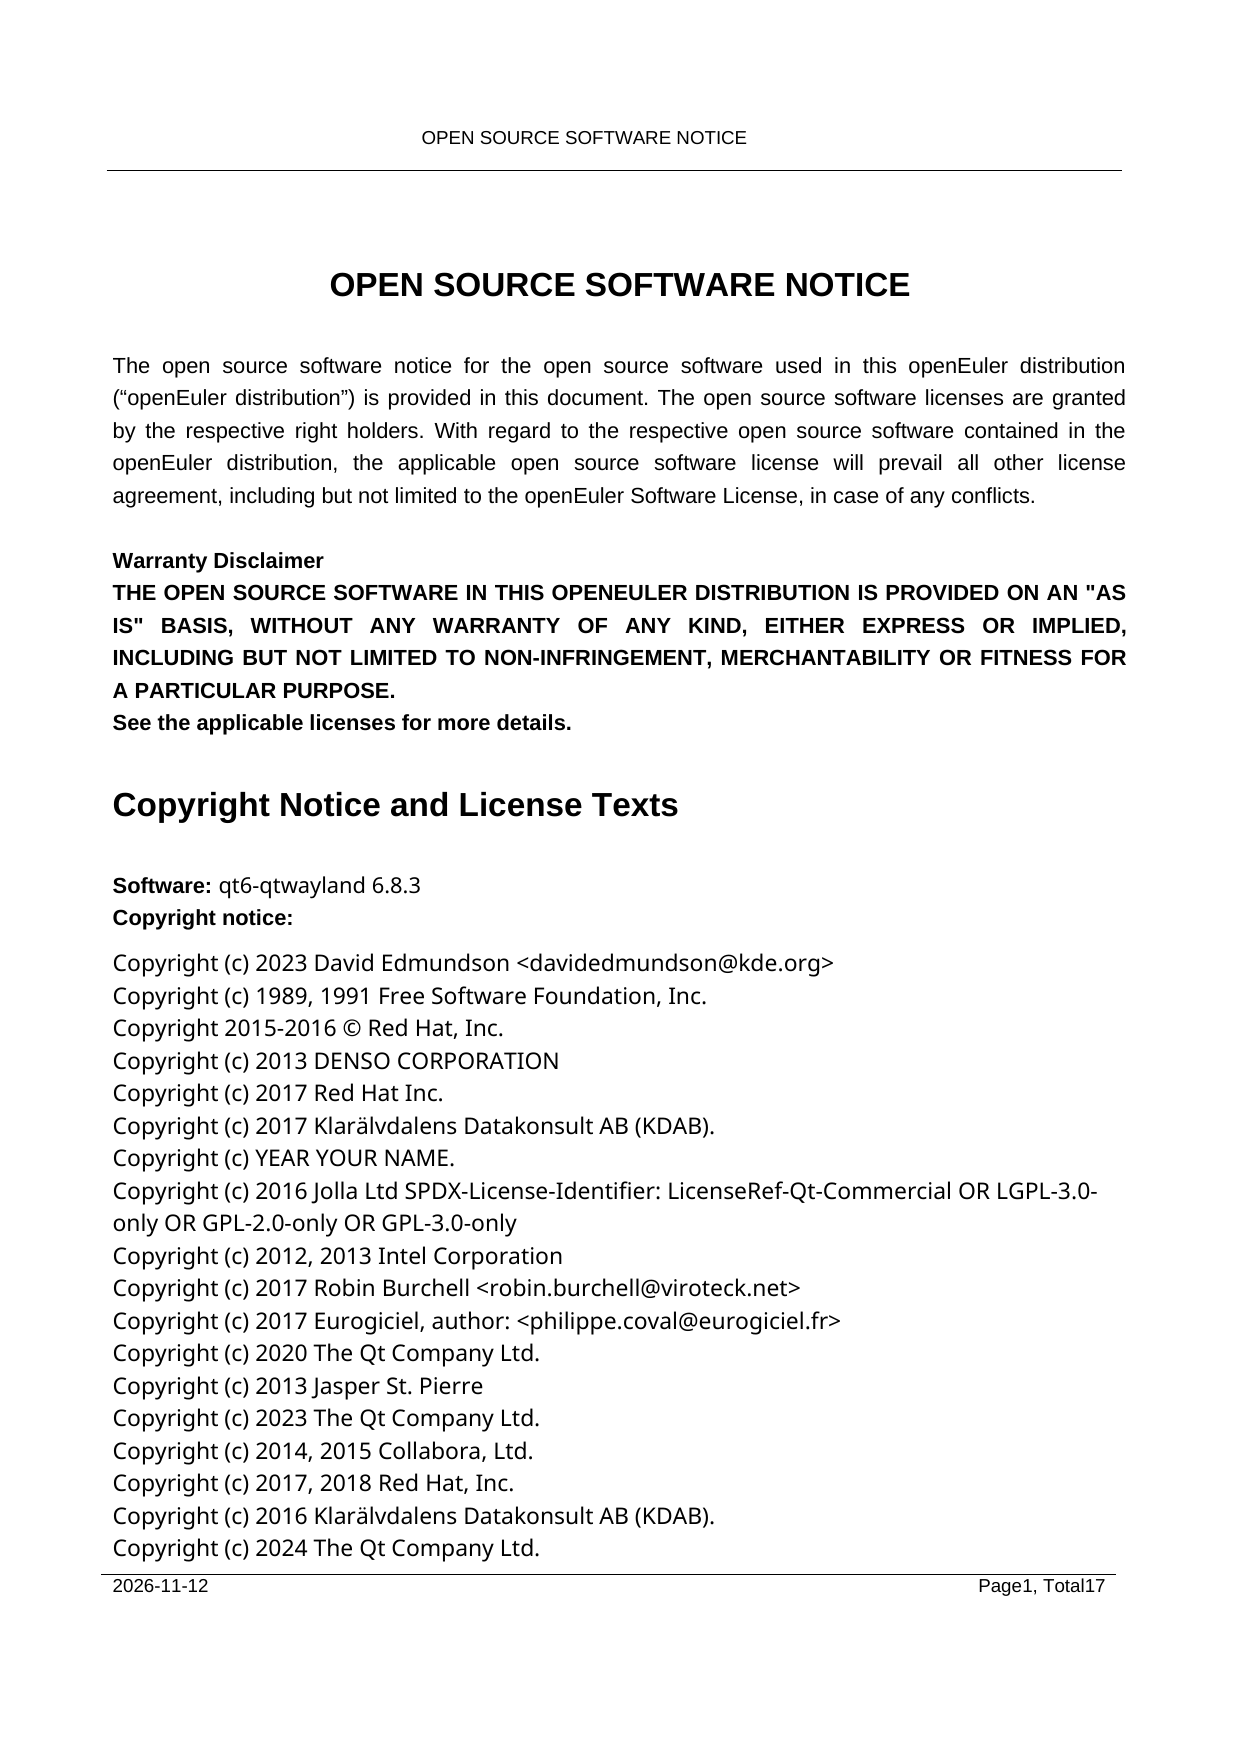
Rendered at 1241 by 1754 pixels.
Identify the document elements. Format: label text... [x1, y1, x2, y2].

text Copyright Notice and License Texts [112, 771, 1128, 836]
text OPEN SOURCE SOFTWARE NOTICE [112, 251, 1128, 316]
text Warranty Disclaimer [112, 544, 1128, 576]
title Software: qt6-qtwayland 6.8.3 [112, 869, 1128, 901]
text THE OPEN SOURCE SOFTWARE IN THIS OPENEULER DISTRIBUTION IS PROVIDED ON AN "AS IS" BASIS, WITHOUT ANY WARRANTY OF ANY KIND, EITHER EXPRESS OR IMPLIED, INCLUDING BUT NOT LIMITED TO NON-INFRINGEMENT, MERCHANTABILITY OR FITNESS FOR A PARTICULAR PURPOSE. See the applicable licenses for more details. [112, 576, 1128, 739]
text The open source software notice for the open source software used in this openEuler distribution (“openEuler distribution”) is provided in this document. The open source software licenses are granted by the respective right holders. With regard to the respective open source software contained in the openEuler distribution, the applicable open source software license will prevail all other license agreement, including but not limited to the openEuler Software License, in case of any conflicts. [112, 349, 1128, 511]
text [112, 947, 1128, 1564]
text Copyright notice: [112, 901, 1128, 934]
